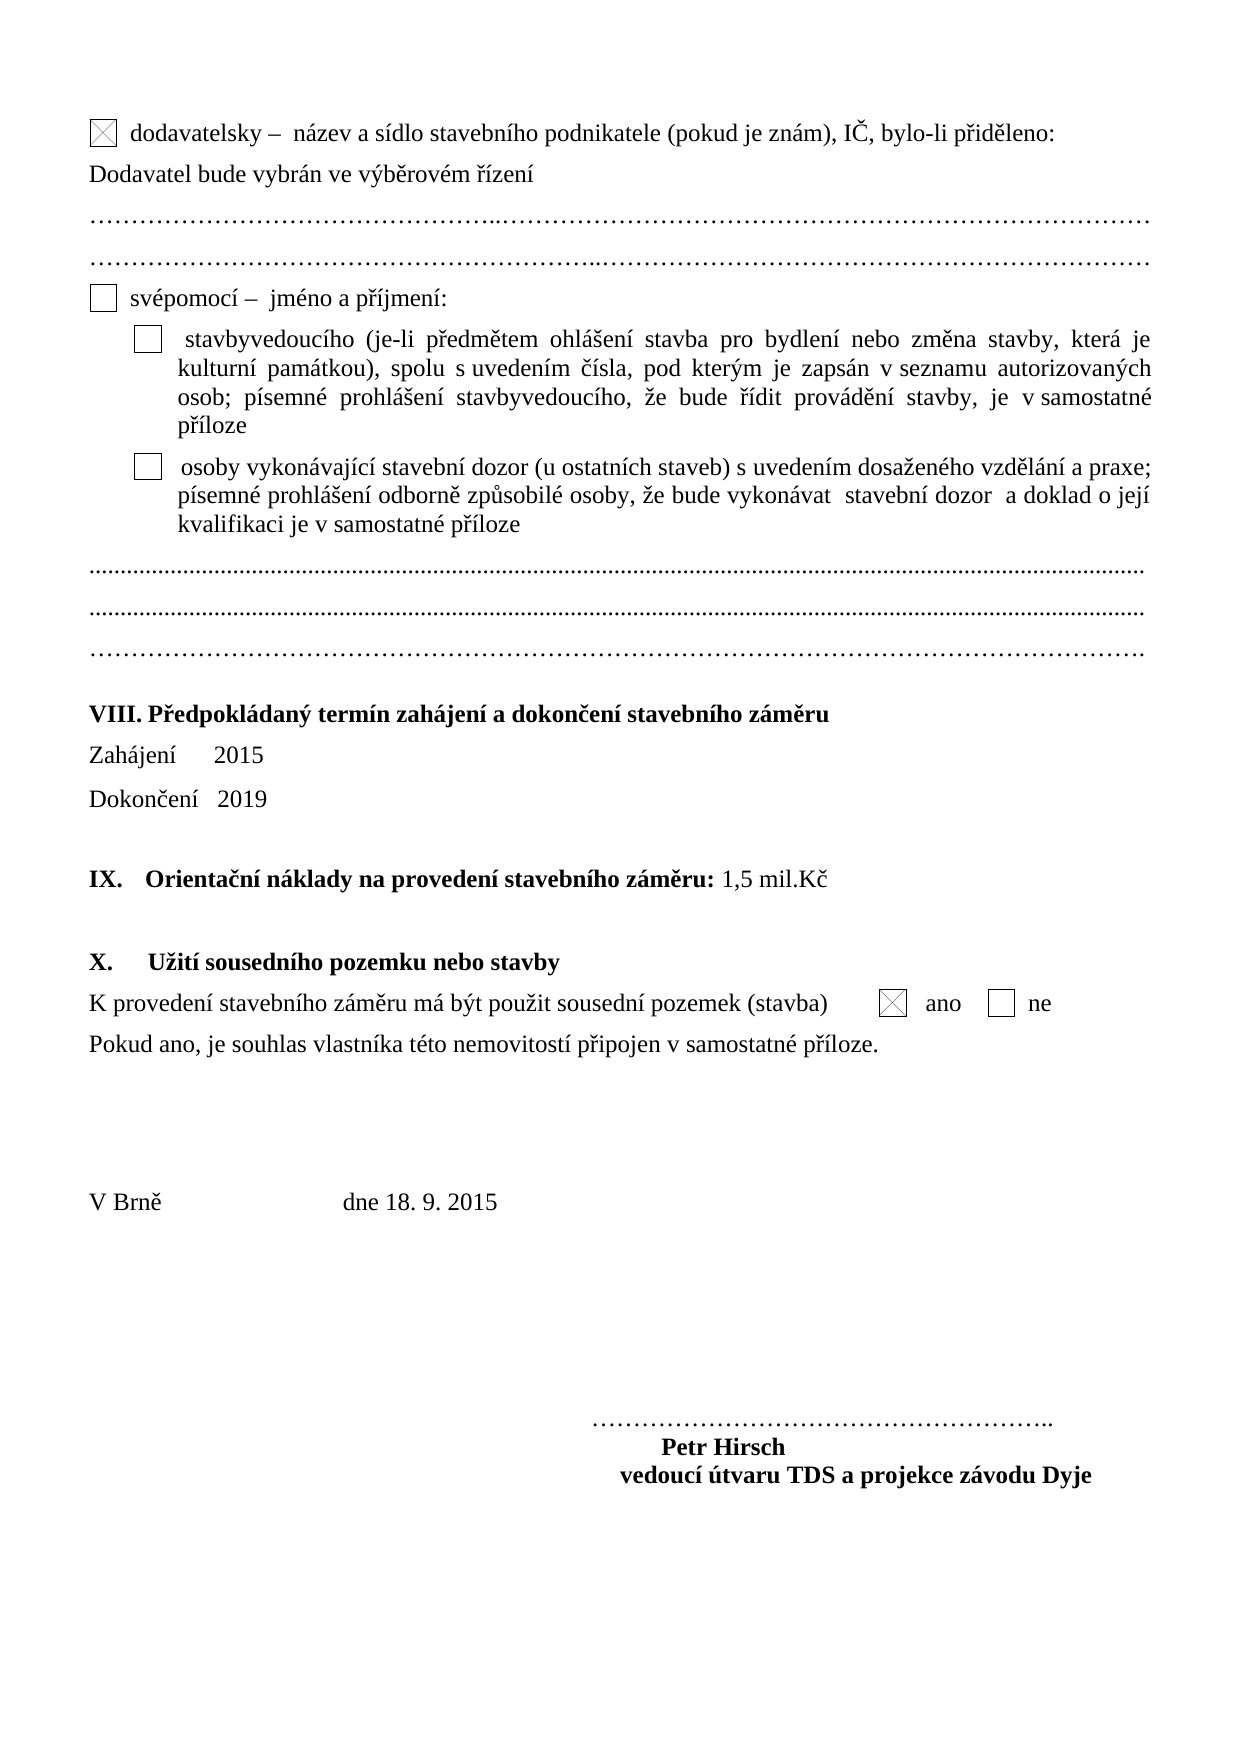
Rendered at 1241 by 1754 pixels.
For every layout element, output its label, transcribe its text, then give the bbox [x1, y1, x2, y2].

text vedoucí útvaru TDS a projekce závodu Dyje [89, 1461, 1152, 1489]
text svépomocí – jméno a příjmení: [89, 283, 1152, 312]
list Orientační náklady na provedení stavebního záměru: 1,5 mil.Kč [89, 864, 1152, 893]
text Pokud ano, je souhlas vlastníka této nemovitostí připojen v samostatné příloze. [89, 1029, 1152, 1058]
text ......................................................................................................................................................................... [89, 592, 1152, 621]
text stavbyvedoucího (je-li předmětem ohlášení stavba pro bydlení nebo změna stavby, která je kulturní památkou), spolu s uvedením čísla, pod kterým je zapsán v seznamu autorizovaných osob; písemné prohlášení stavbyvedoucího, že bude řídit provádění stavby, je v samostatné příloze [133, 324, 1152, 439]
list Předpokládaný termín zahájení a dokončení stavebního záměru [89, 699, 1152, 728]
text ……………………………………………………..………………………………………………………… [89, 242, 1152, 271]
text dodavatelsky – název a sídlo stavebního podnikatele (pokud je znám), IČ, bylo-li přiděleno: [89, 118, 1152, 147]
text V Brně dne 18. 9. 2015 [89, 1187, 1152, 1216]
text Dodavatel bude vybrán ve výběrovém řízení [89, 159, 1152, 188]
text ......................................................................................................................................................................... [89, 551, 1152, 579]
list Užití sousedního pozemku nebo stavby [89, 947, 1152, 976]
text K provedení stavebního záměru má být použit sousední pozemek (stavba) ano ne [89, 988, 1152, 1017]
text osoby vykonávající stavební dozor (u ostatních staveb) s uvedením dosaženého vzdělání a praxe; písemné prohlášení odborně způsobilé osoby, že bude vykonávat stavební dozor a doklad o její kvalifikaci je v samostatné příloze [133, 452, 1152, 538]
text Petr Hirsch [89, 1432, 1152, 1461]
text Zahájení 2015 [89, 741, 1152, 769]
text …………………………………………..…………………………………………………………………… [89, 201, 1152, 229]
text ………………………………………………………………………………………………………………. [89, 633, 1152, 662]
text ……………………………………………….. [591, 1403, 1152, 1432]
text Dokončení 2019 [89, 784, 1152, 812]
